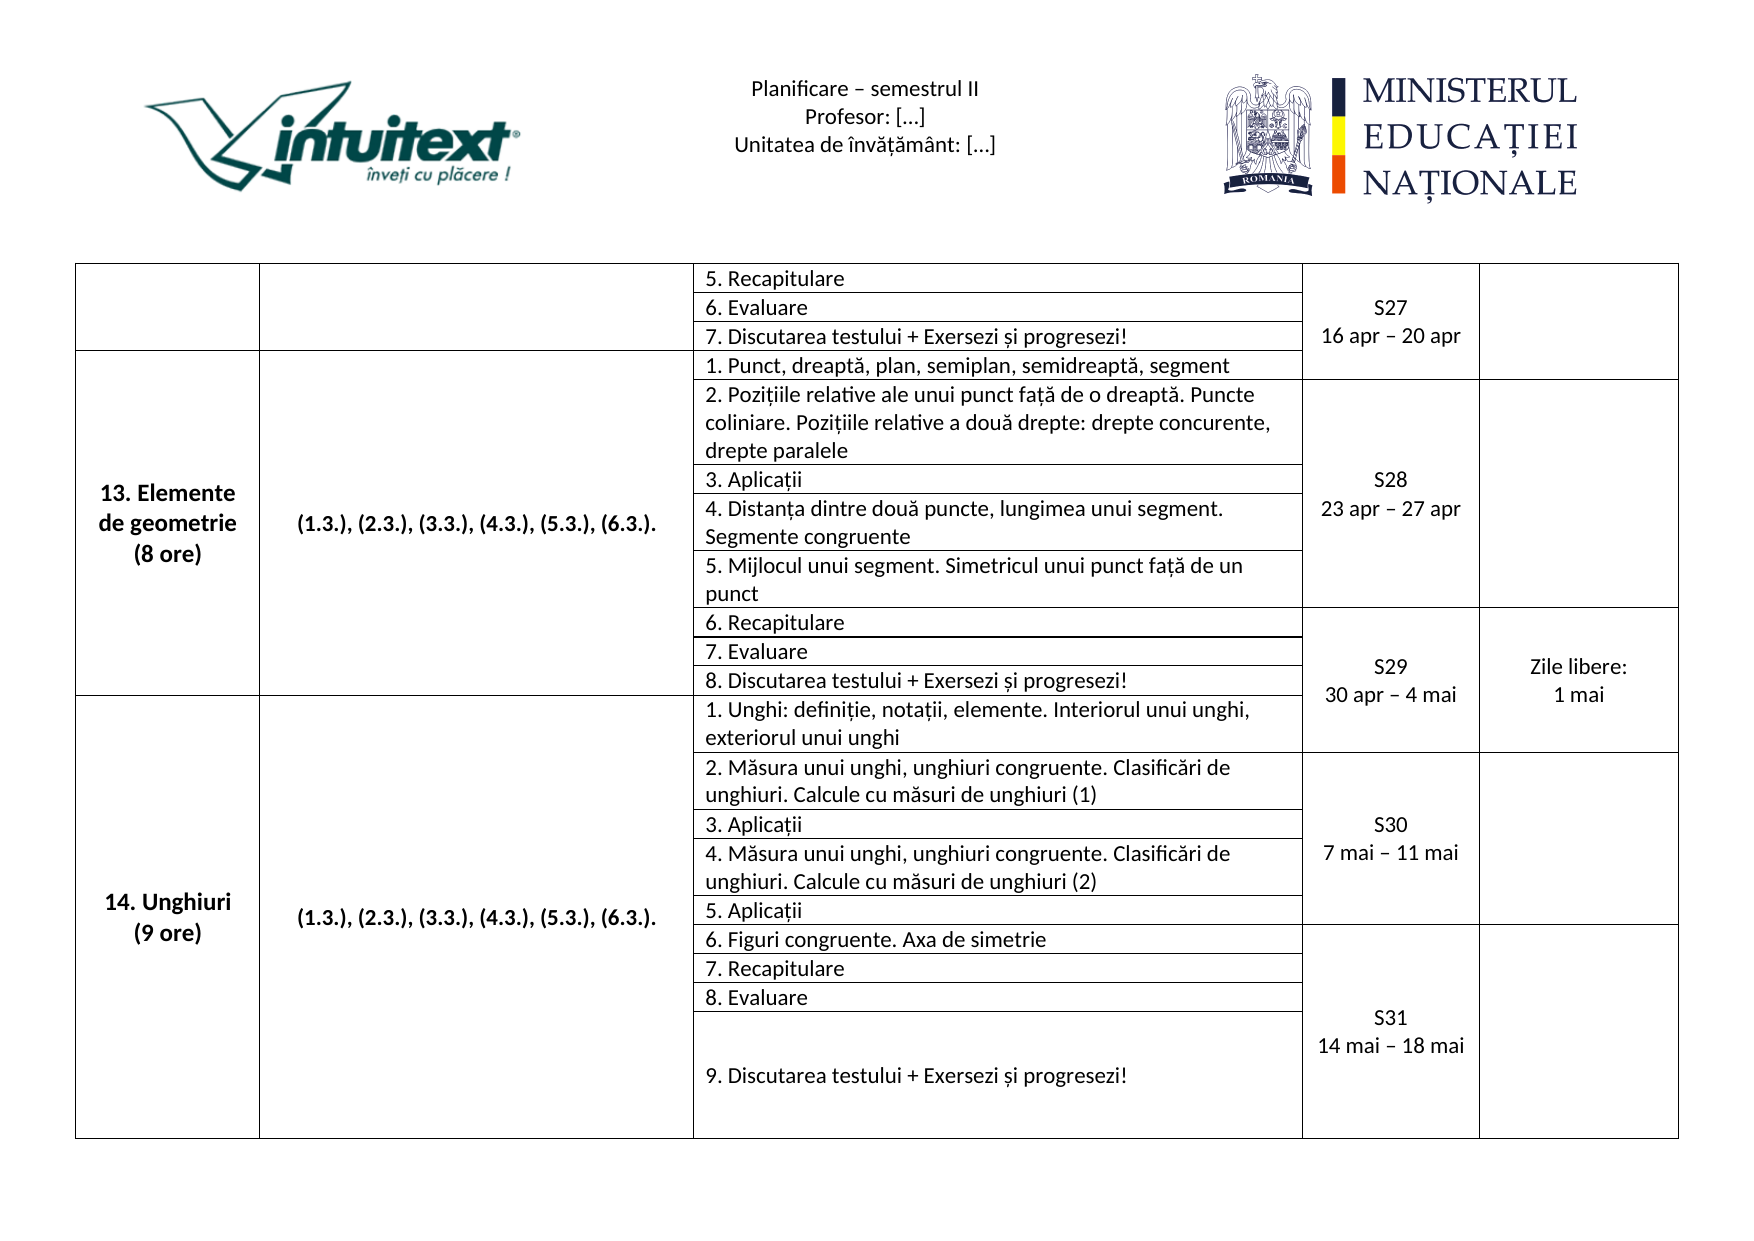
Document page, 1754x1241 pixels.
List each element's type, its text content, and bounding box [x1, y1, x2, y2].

table_cell 8. Discutarea testului + Exersezi și progresezi! [694, 666, 1302, 694]
table_cell 7. Evaluare [694, 638, 1302, 665]
table_cell 4. Măsura unui unghi, unghiuri congruente. Clasificări de unghiuri. Calcule cu măsuri de unghiuri (2) [694, 839, 1302, 895]
table_cell Zile libere: 1 mai [1480, 608, 1678, 752]
table_cell (1.3.), (2.3.), (3.3.), (4.3.), (5.3.), (6.3.). [260, 696, 693, 1138]
picture [121, 73, 541, 207]
table_cell 5. Mijlocul unui segment. Simetricul unui punct față de un punct [694, 551, 1302, 607]
table_cell 14. Unghiuri (9 ore) [76, 696, 259, 1138]
table_cell 13. Elemente de geometrie (8 ore) [76, 351, 259, 694]
table_cell 7. Discutarea testului + Exersezi și progresezi! [694, 322, 1302, 350]
table_cell [1480, 264, 1678, 379]
table_cell (1.3.), (2.3.), (3.3.), (4.3.), (5.3.), (6.3.). [260, 351, 693, 694]
table_cell [1480, 380, 1678, 607]
table_cell S31 14 mai – 18 mai [1303, 925, 1479, 1138]
table_cell 4. Distanța dintre două puncte, lungimea unui segment. Segmente congruente [694, 494, 1302, 550]
picture [1220, 73, 1579, 205]
table_cell 5. Recapitulare [694, 264, 1302, 292]
table_cell 6. Figuri congruente. Axa de simetrie [694, 925, 1302, 953]
table_cell 3. Aplicații [694, 810, 1302, 838]
table_cell 1. Unghi: definiție, notații, elemente. Interiorul unui unghi, exteriorul unui unghi [694, 696, 1302, 752]
table_cell S28 23 apr – 27 apr [1303, 380, 1479, 607]
table_cell S30 7 mai – 11 mai [1303, 753, 1479, 924]
table_cell 5. Aplicații [694, 896, 1302, 924]
table_cell 3. Aplicații [694, 465, 1302, 493]
table_cell S27 16 apr – 20 apr [1303, 264, 1479, 379]
table_cell [1480, 925, 1678, 1138]
table_cell 6. Evaluare [694, 293, 1302, 321]
table_cell 6. Recapitulare [694, 608, 1302, 636]
table_cell 9. Discutarea testului + Exersezi și progresezi! [694, 1012, 1302, 1138]
table_cell 2. Pozițiile relative ale unui punct față de o dreaptă. Puncte coliniare. Pozițiile relative a două drepte: drepte concurente, drepte paralele [694, 380, 1302, 464]
table_cell [1480, 753, 1678, 924]
table_cell 8. Evaluare [694, 983, 1302, 1011]
table_cell S29 30 apr – 4 mai [1303, 608, 1479, 752]
table_cell 2. Măsura unui unghi, unghiuri congruente. Clasificări de unghiuri. Calcule cu măsuri de unghiuri (1) [694, 753, 1302, 809]
table_cell 1. Punct, dreaptă, plan, semiplan, semidreaptă, segment [694, 351, 1302, 379]
table_cell 7. Recapitulare [694, 954, 1302, 982]
